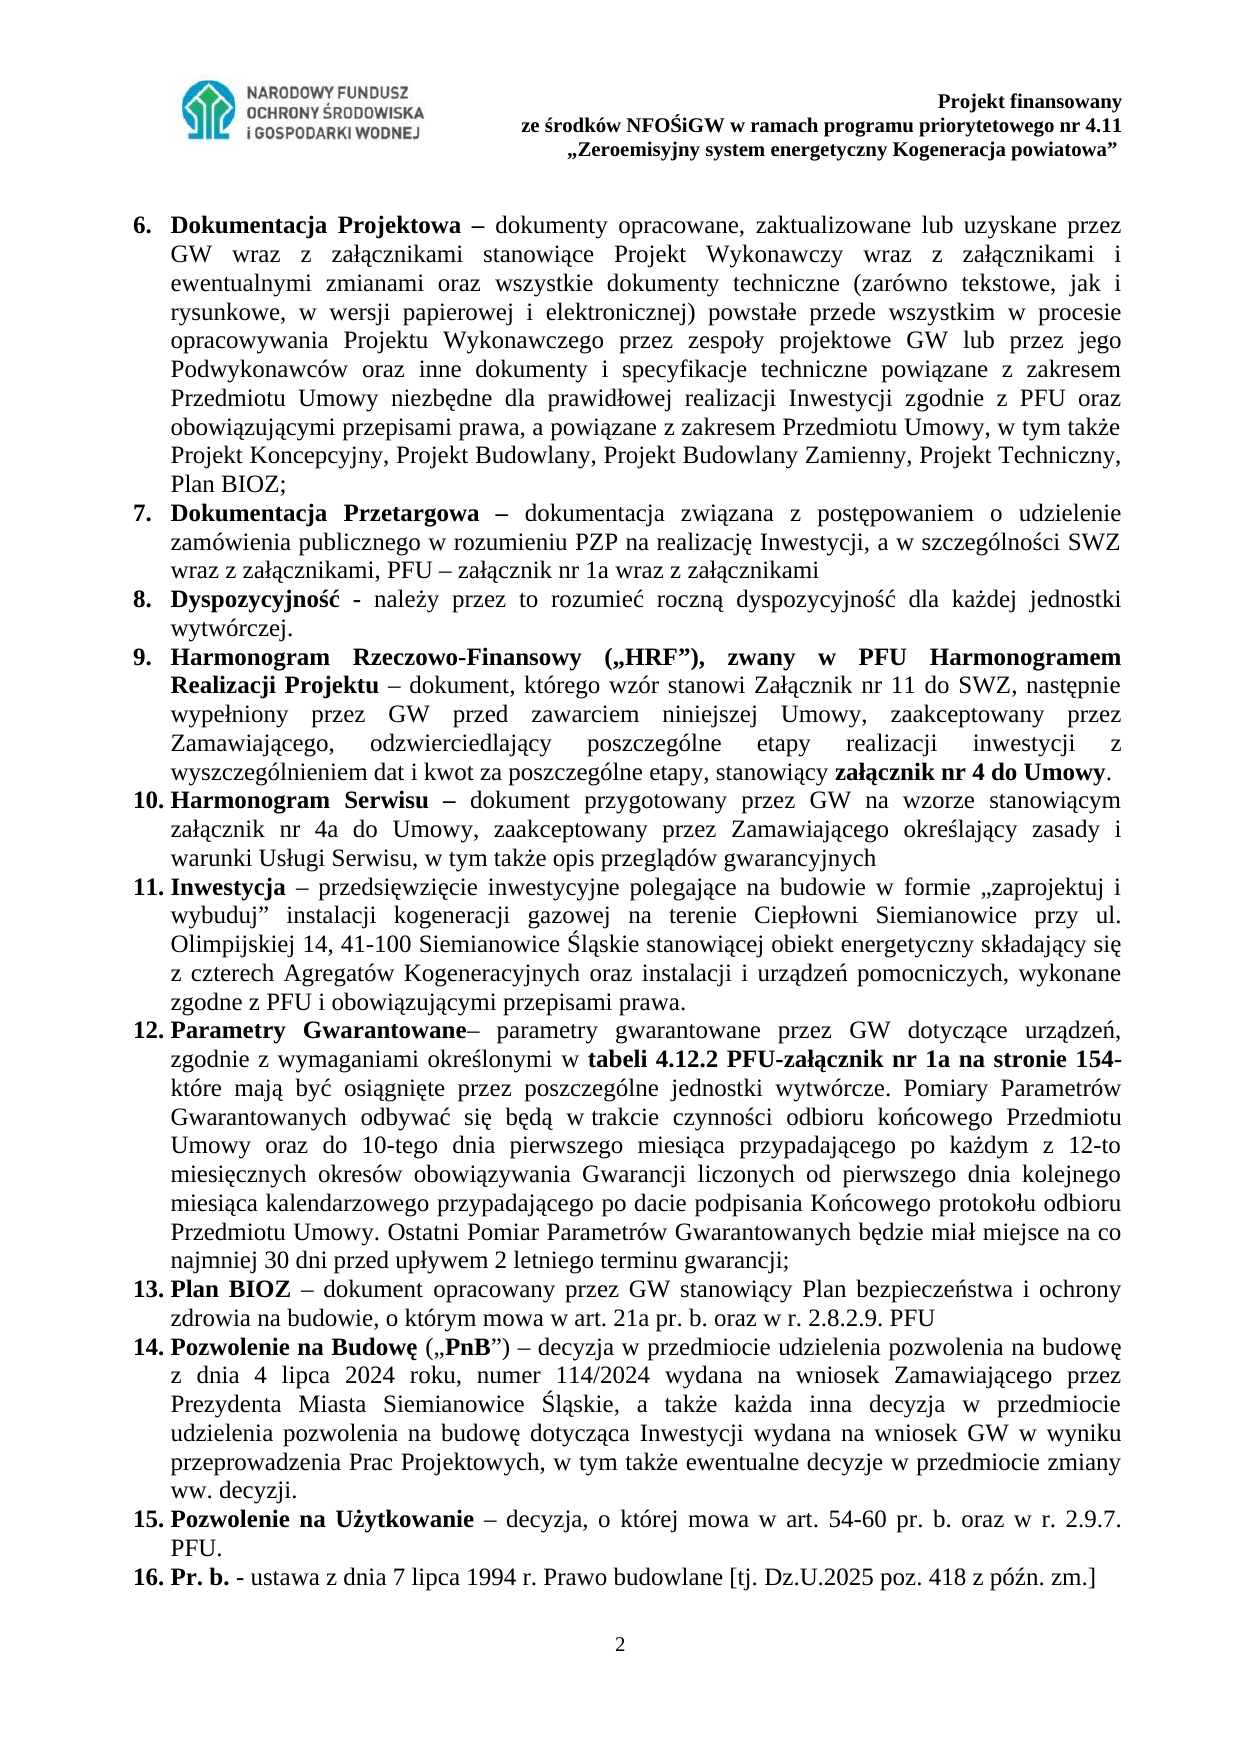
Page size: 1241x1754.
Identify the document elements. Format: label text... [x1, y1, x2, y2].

list Dyspozycyjność - należy przez to rozumieć roczną dyspozycyjność dla każdej jednostki wytwórczej. [133, 584, 1122, 642]
list Parametry Gwarantowane– parametry gwarantowane przez GW dotyczące urządzeń, zgodnie z wymaganiami określonymi w tabeli 4.12.2 PFU-załącznik nr 1a na stronie 154- które mają być osiągnięte przez poszczególne jednostki wytwórcze. Pomiary Parametrów Gwarantowanych odbywać się będą w trakcie czynności odbioru końcowego Przedmiotu Umowy oraz do 10-tego dnia pierwszego miesiąca przypadającego po każdym z 12-to miesięcznych okresów obowiązywania Gwarancji liczonych od pierwszego dnia kolejnego miesiąca kalendarzowego przypadającego po dacie podpisania Końcowego protokołu odbioru Przedmiotu Umowy. Ostatni Pomiar Parametrów Gwarantowanych będzie miał miejsce na co najmniej 30 dni przed upływem 2 letniego terminu gwarancji; [133, 1015, 1122, 1274]
list Dokumentacja Projektowa – dokumenty opracowane, zaktualizowane lub uzyskane przez GW wraz z załącznikami stanowiące Projekt Wykonawczy wraz z załącznikami i ewentualnymi zmianami oraz wszystkie dokumenty techniczne (zarówno tekstowe, jak i rysunkowe, w wersji papierowej i elektronicznej) powstałe przede wszystkim w procesie opracowywania Projektu Wykonawczego przez zespoły projektowe GW lub przez jego Podwykonawców oraz inne dokumenty i specyfikacje techniczne powiązane z zakresem Przedmiotu Umowy niezbędne dla prawidłowej realizacji Inwestycji zgodnie z PFU oraz obowiązującymi przepisami prawa, a powiązane z zakresem Przedmiotu Umowy, w tym także Projekt Koncepcyjny, Projekt Budowlany, Projekt Budowlany Zamienny, Projekt Techniczny, Plan BIOZ; [133, 210, 1122, 498]
list Harmonogram Rzeczowo-Finansowy („HRF”), zwany w PFU Harmonogramem Realizacji Projektu – dokument, którego wzór stanowi Załącznik nr 11 do SWZ, następnie wypełniony przez GW przed zawarciem niniejszej Umowy, zaakceptowany przez Zamawiającego, odzwierciedlający poszczególne etapy realizacji inwestycji z wyszczególnieniem dat i kwot za poszczególne etapy, stanowiący załącznik nr 4 do Umowy. [133, 642, 1122, 785]
list Pozwolenie na Budowę („PnB”) – decyzja w przedmiocie udzielenia pozwolenia na budowę z dnia 4 lipca 2024 roku, numer 114/2024 wydana na wniosek Zamawiającego przez Prezydenta Miasta Siemianowice Śląskie, a także każda inna decyzja w przedmiocie udzielenia pozwolenia na budowę dotycząca Inwestycji wydana na wniosek GW w wyniku przeprowadzenia Prac Projektowych, w tym także ewentualne decyzje w przedmiocie zmiany ww. decyzji. [133, 1332, 1122, 1504]
list Pozwolenie na Użytkowanie – decyzja, o której mowa w art. 54-60 pr. b. oraz w r. 2.9.7. PFU. [133, 1504, 1122, 1562]
list Inwestycja – przedsięwzięcie inwestycyjne polegające na budowie w formie „zaprojektuj i wybuduj” instalacji kogeneracji gazowej na terenie Ciepłowni Siemianowice przy ul. Olimpijskiej 14, 41-100 Siemianowice Śląskie stanowiącej obiekt energetyczny składający się z czterech Agregatów Kogeneracyjnych oraz instalacji i urządzeń pomocniczych, wykonane zgodne z PFU i obowiązującymi przepisami prawa. [133, 872, 1122, 1015]
list Harmonogram Serwisu – dokument przygotowany przez GW na wzorze stanowiącym załącznik nr 4a do Umowy, zaakceptowany przez Zamawiającego określający zasady i warunki Usługi Serwisu, w tym także opis przeglądów gwarancyjnych [133, 785, 1122, 872]
list Plan BIOZ – dokument opracowany przez GW stanowiący Plan bezpieczeństwa i ochrony zdrowia na budowie, o którym mowa w art. 21a pr. b. oraz w r. 2.8.2.9. PFU [133, 1274, 1122, 1332]
list Dokumentacja Przetargowa – dokumentacja związana z postępowaniem o udzielenie zamówienia publicznego w rozumieniu PZP na realizację Inwestycji, a w szczególności SWZ wraz z załącznikami, PFU – załącznik nr 1a wraz z załącznikami [133, 498, 1122, 584]
list Pr. b. - ustawa z dnia 7 lipca 1994 r. Prawo budowlane [tj. Dz.U.2025 poz. 418 z późn. zm.] [133, 1562, 1122, 1590]
picture [177, 47, 429, 174]
